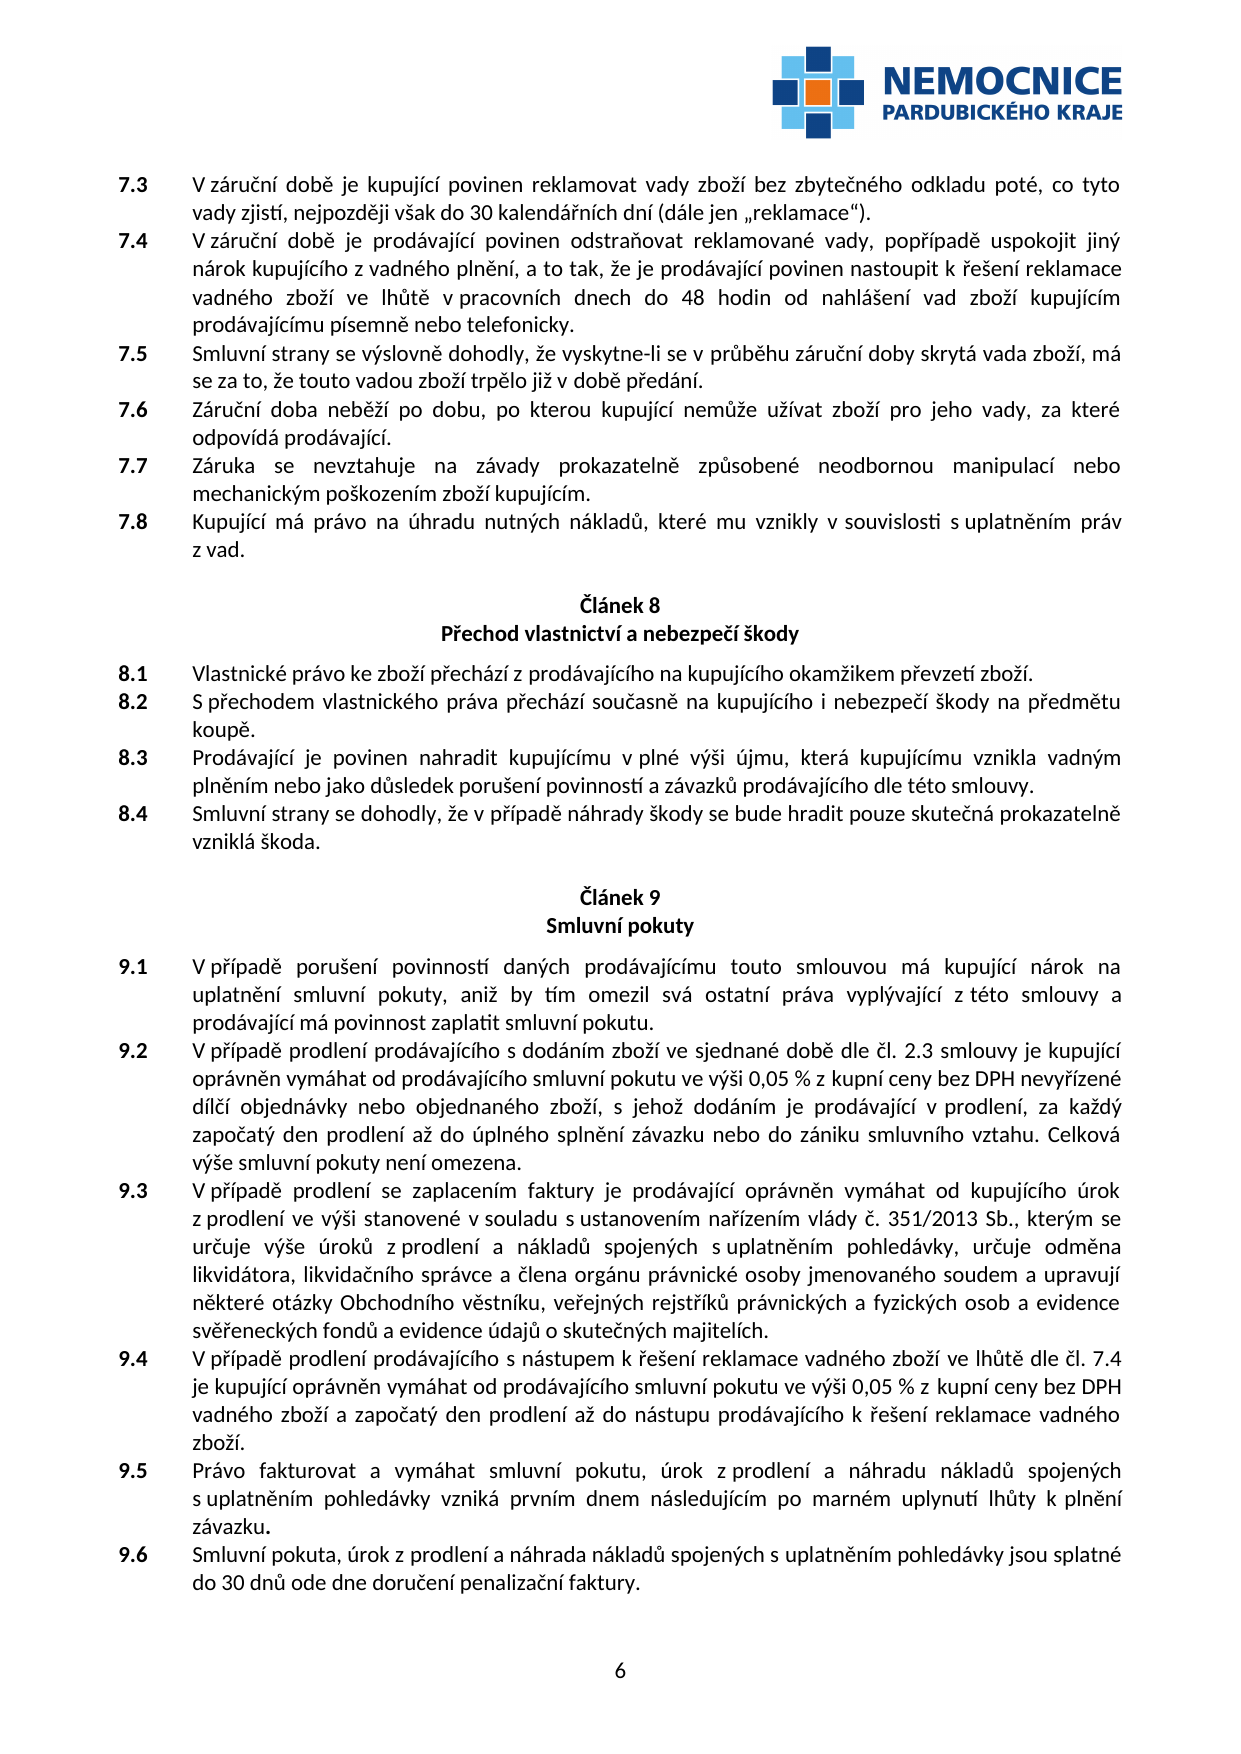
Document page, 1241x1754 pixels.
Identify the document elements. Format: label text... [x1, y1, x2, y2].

text 7.8 Kupující má právo na úhradu nutných nákladů, které mu vznikly v souvislosti s uplatněním práv z vad. [118, 507, 1122, 563]
text 9.2 V případě prodlení prodávajícího s dodáním zboží ve sjednané době dle čl. 2.3 smlouvy je kupující oprávněn vymáhat od prodávajícího smluvní pokutu ve výši 0,05 % z kupní ceny bez DPH nevyřízené dílčí objednávky nebo objednaného zboží, s jehož dodáním je prodávající v prodlení, za každý započatý den prodlení až do úplného splnění závazku nebo do zániku smluvního vztahu. Celková výše smluvní pokuty není omezena. [118, 1036, 1122, 1176]
text Článek 8 [118, 591, 1122, 619]
text 9.5 Právo fakturovat a vymáhat smluvní pokutu, úrok z prodlení a náhradu nákladů spojených s uplatněním pohledávky vzniká prvním dnem následujícím po marném uplynutí lhůty k plnění závazku. [118, 1456, 1122, 1541]
text 8.1 Vlastnické právo ke zboží přechází z prodávajícího na kupujícího okamžikem převzetí zboží. [118, 659, 1122, 687]
text Smluvní pokuty [118, 912, 1122, 939]
text 8.4 Smluvní strany se dohodly, že v případě náhrady škody se bude hradit pouze skutečná prokazatelně vzniklá škoda. [118, 799, 1122, 856]
text 7.6 Záruční doba neběží po dobu, po kterou kupující nemůže užívat zboží pro jeho vady, za které odpovídá prodávající. [118, 395, 1122, 451]
text Přechod vlastnictví a nebezpečí škody [118, 619, 1122, 647]
text 9.4 V případě prodlení prodávajícího s nástupem k řešení reklamace vadného zboží ve lhůtě dle čl. 7.4 je kupující oprávněn vymáhat od prodávajícího smluvní pokutu ve výši 0,05 % z kupní ceny bez DPH vadného zboží a započatý den prodlení až do nástupu prodávajícího k řešení reklamace vadného zboží. [118, 1344, 1122, 1456]
text Článek 9 [118, 883, 1122, 912]
text 7.3 V záruční době je kupující povinen reklamovat vady zboží bez zbytečného odkladu poté, co tyto vady zjistí, nejpozději však do 30 kalendářních dní (dále jen „reklamace“). [118, 171, 1122, 227]
text 8.2 S přechodem vlastnického práva přechází současně na kupujícího i nebezpečí škody na předmětu koupě. [118, 687, 1122, 743]
text 7.7 Záruka se nevztahuje na závady prokazatelně způsobené neodbornou manipulací nebo mechanickým poškozením zboží kupujícím. [118, 451, 1122, 507]
text 9.6 Smluvní pokuta, úrok z prodlení a náhrada nákladů spojených s uplatněním pohledávky jsou splatné do 30 dnů ode dne doručení penalizační faktury. [118, 1541, 1122, 1597]
picture [771, 45, 1123, 140]
text 9.3 V případě prodlení se zaplacením faktury je prodávající oprávněn vymáhat od kupujícího úrok z prodlení ve výši stanovené v souladu s ustanovením nařízením vlády č. 351/2013 Sb., kterým se určuje výše úroků z prodlení a nákladů spojených s uplatněním pohledávky, určuje odměna likvidátora, likvidačního správce a člena orgánu právnické osoby jmenovaného soudem a upravují některé otázky Obchodního věstníku, veřejných rejstříků právnických a fyzických osob a evidence svěřeneckých fondů a evidence údajů o skutečných majitelích. [118, 1176, 1122, 1344]
text 7.4 V záruční době je prodávající povinen odstraňovat reklamované vady, popřípadě uspokojit jiný nárok kupujícího z vadného plnění, a to tak, že je prodávající povinen nastoupit k řešení reklamace vadného zboží ve lhůtě v pracovních dnech do 48 hodin od nahlášení vad zboží kupujícím prodávajícímu písemně nebo telefonicky. [118, 227, 1122, 339]
text 7.5 Smluvní strany se výslovně dohodly, že vyskytne-li se v průběhu záruční doby skrytá vada zboží, má se za to, že touto vadou zboží trpělo již v době předání. [118, 339, 1122, 395]
text 9.1 V případě porušení povinností daných prodávajícímu touto smlouvou má kupující nárok na uplatnění smluvní pokuty, aniž by tím omezil svá ostatní práva vyplývající z této smlouvy a prodávající má povinnost zaplatit smluvní pokutu. [118, 952, 1122, 1036]
text 8.3 Prodávající je povinen nahradit kupujícímu v plné výši újmu, která kupujícímu vznikla vadným plněním nebo jako důsledek porušení povinností a závazků prodávajícího dle této smlouvy. [118, 743, 1122, 799]
